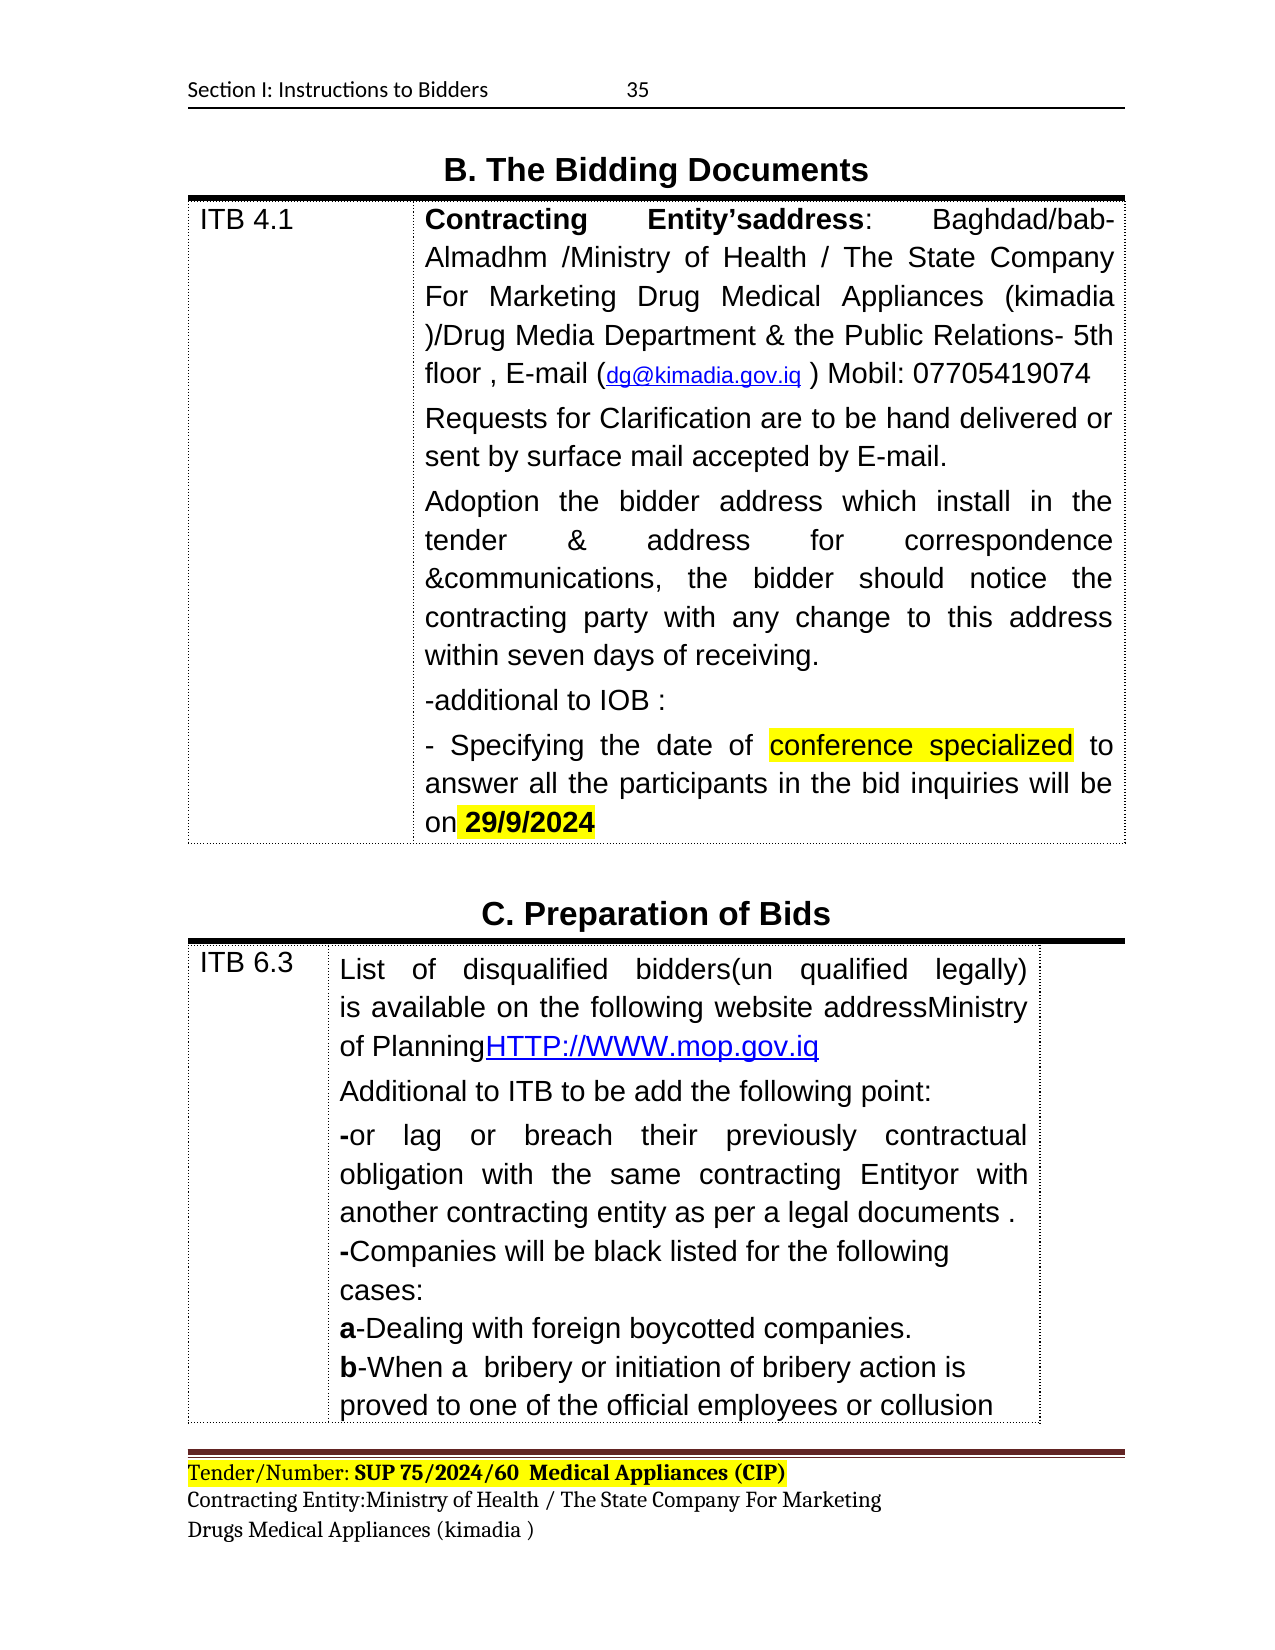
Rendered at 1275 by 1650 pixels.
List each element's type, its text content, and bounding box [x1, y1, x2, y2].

table_header Contracting Entity’saddress: Baghdad/bab-Almadhm /Ministry of Health / The State Company For Marketing Drug Medical Appliances (kimadia )/Drug Media Department & the Public Relations- 5th floor , E-mail (dg@kimadia.gov.iq ) Mobil: 07705419074 Requests for Clarification are to be hand delivered or sent by surface mail accepted by E-mail. Adoption the bidder address which install in the tender & address for correspondence &communications, the bidder should notice the contracting party with any change to this address within seven days of receiving. -additional to IOB : - Specifying the date of conference specialized to answer all the participants in the bid inquiries will be on 29/9/2024 [413, 201, 1125, 842]
text B. The Bidding Documents [187, 150, 1125, 201]
table_header ITB 6.3 [188, 945, 328, 1422]
table_header ITB 4.1 [188, 201, 413, 842]
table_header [328, 945, 1040, 1422]
text C. Preparation of Bids [187, 893, 1125, 944]
